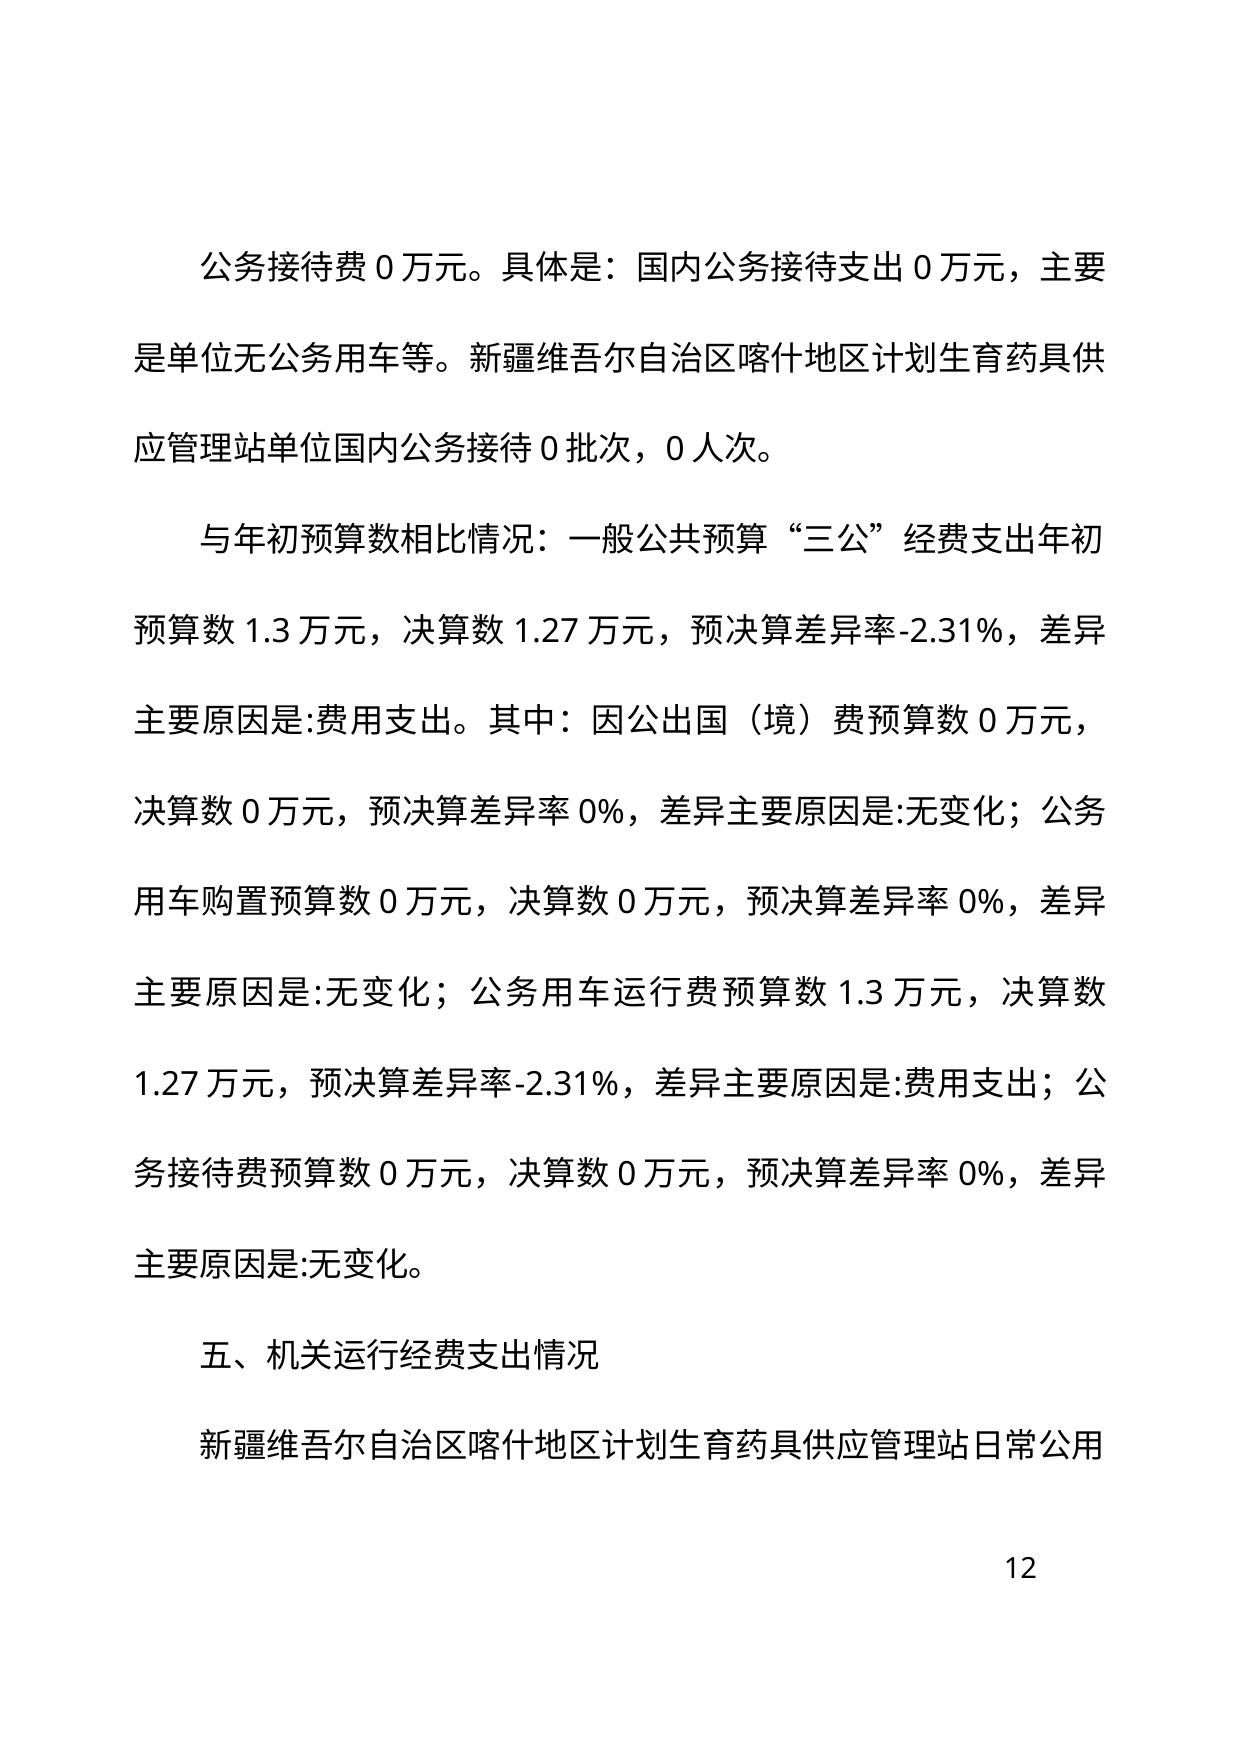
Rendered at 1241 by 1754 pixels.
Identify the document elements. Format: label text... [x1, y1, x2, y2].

text 与年初预算数相比情况：一般公共预算“三公”经费支出年初预算数1.3万元，决算数1.27万元，预决算差异率-2.31%，差异主要原因是:费用支出。其中：因公出国（境）费预算数0万元，决算数0万元，预决算差异率0%，差异主要原因是:无变化；公务用车购置预算数0万元，决算数0万元，预决算差异率0%，差异主要原因是:无变化；公务用车运行费预算数1.3万元，决算数1.27万元，预决算差异率-2.31%，差异主要原因是:费用支出；公务接待费预算数0万元，决算数0万元，预决算差异率0%，差异主要原因是:无变化。 [133, 492, 1107, 1307]
text 五、机关运行经费支出情况 [133, 1307, 1107, 1398]
text 公务接待费0万元。具体是：国内公务接待支出0万元，主要是单位无公务用车等。新疆维吾尔自治区喀什地区计划生育药具供应管理站单位国内公务接待0批次，0人次。 [133, 220, 1107, 492]
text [133, 1398, 1107, 1489]
